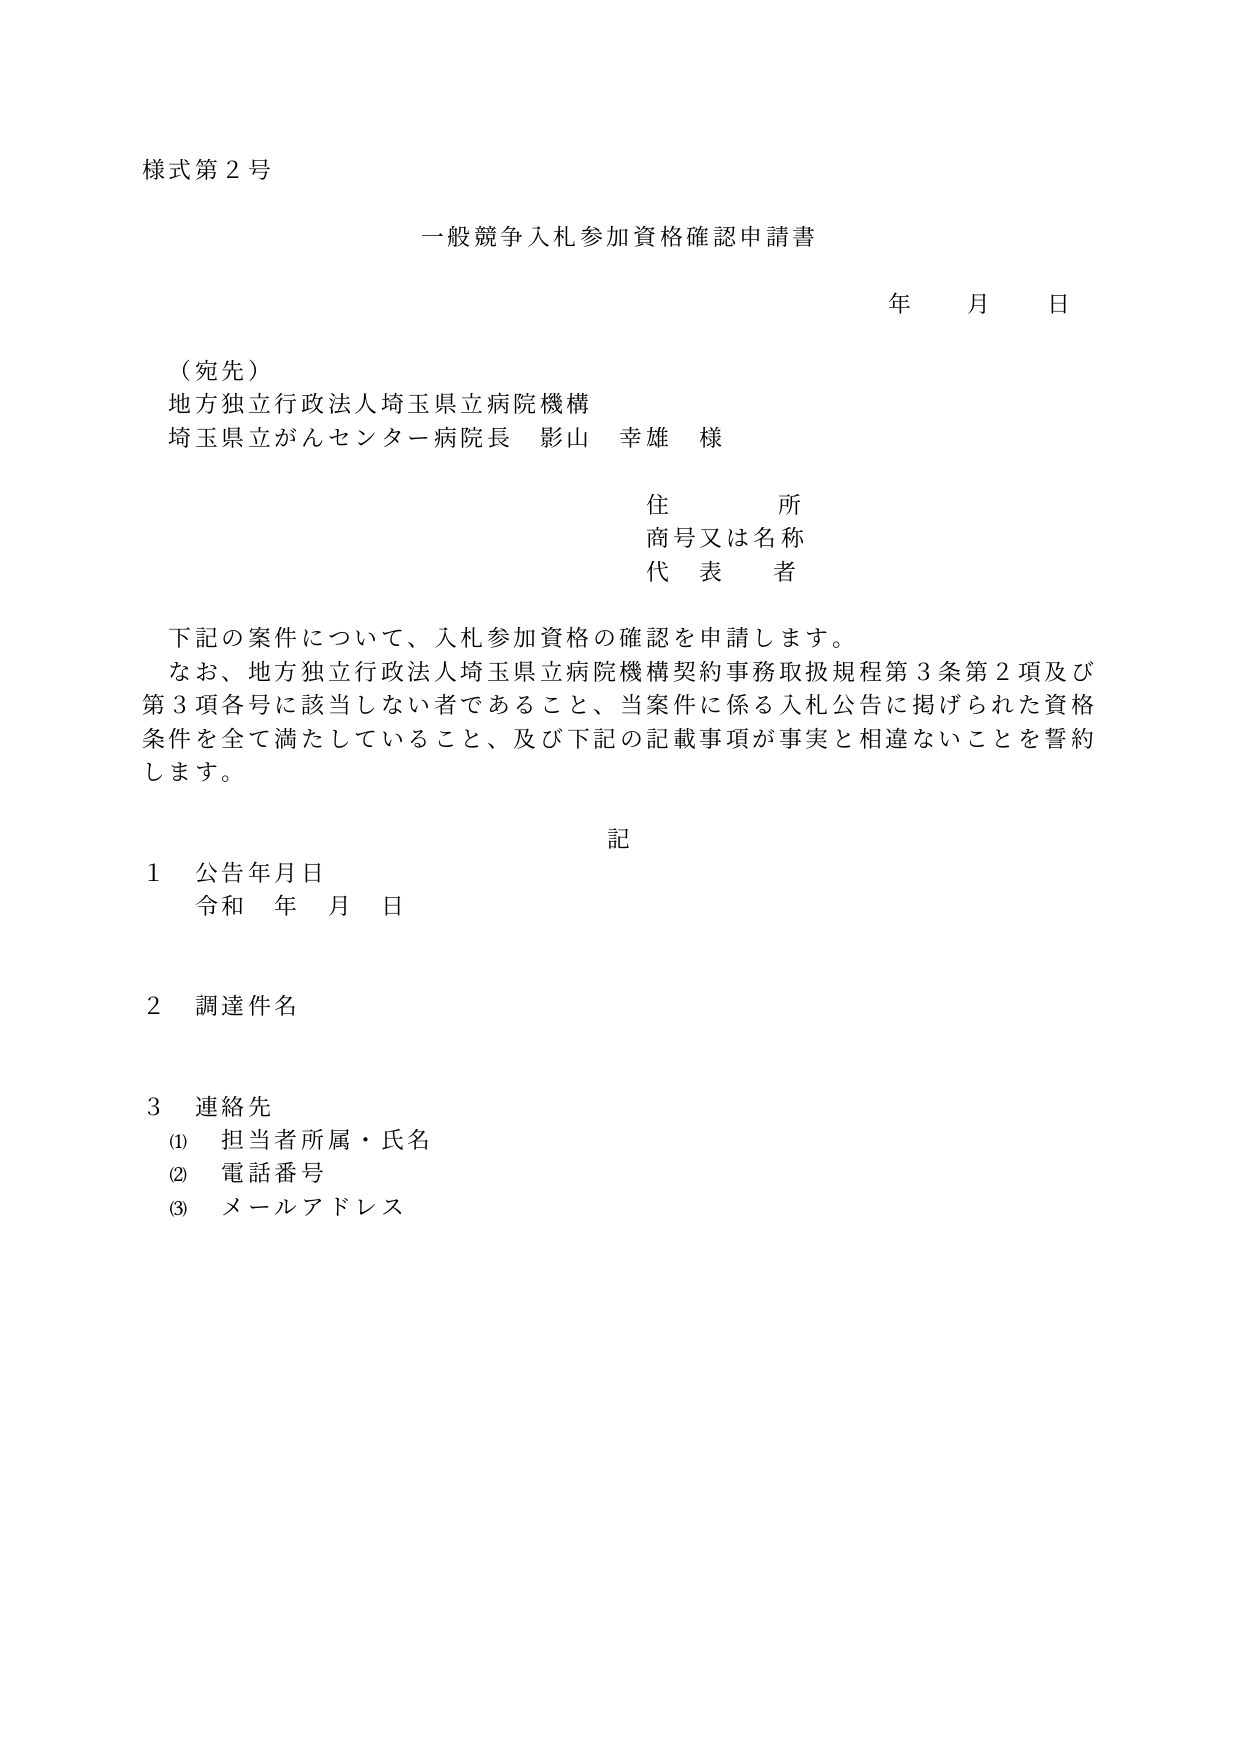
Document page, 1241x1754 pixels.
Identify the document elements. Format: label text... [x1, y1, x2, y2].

text １ 公告年月日 [142, 854, 1098, 888]
text 一般競争入札参加資格確認申請書 [142, 219, 1098, 252]
text ２ 調達件名 [142, 988, 1098, 1022]
text ⑵ 電話番号 [166, 1155, 1098, 1189]
text 地方独立行政法人埼玉県立病院機構 [166, 386, 1098, 420]
text 様式第２号 [142, 152, 1098, 186]
text 年 月 日 [142, 286, 1074, 319]
text 商号又は名称 [632, 520, 1098, 553]
text ３ 連絡先 [142, 1088, 1098, 1122]
text なお、地方独立行政法人埼玉県立病院機構契約事務取扱規程第３条第２項及び第３項各号に該当しない者であること、当案件に係る入札公告に掲げられた資格条件を全て満たしていること、及び下記の記載事項が事実と相違ないことを誓約します。 [142, 654, 1098, 787]
text ⑶ メールアドレス [166, 1189, 1098, 1222]
text 埼玉県立がんセンター病院長 影山 幸雄 様 [166, 420, 1098, 453]
text 下記の案件について、入札参加資格の確認を申請します。 [142, 620, 1098, 654]
text 記 [142, 821, 1098, 854]
text 住所 [632, 487, 1098, 520]
text 令和 年 月 日 [166, 888, 1098, 921]
text ⑴ 担当者所属・氏名 [166, 1122, 1098, 1155]
text 代表者 [632, 553, 1098, 587]
text （宛先） [166, 353, 1098, 386]
